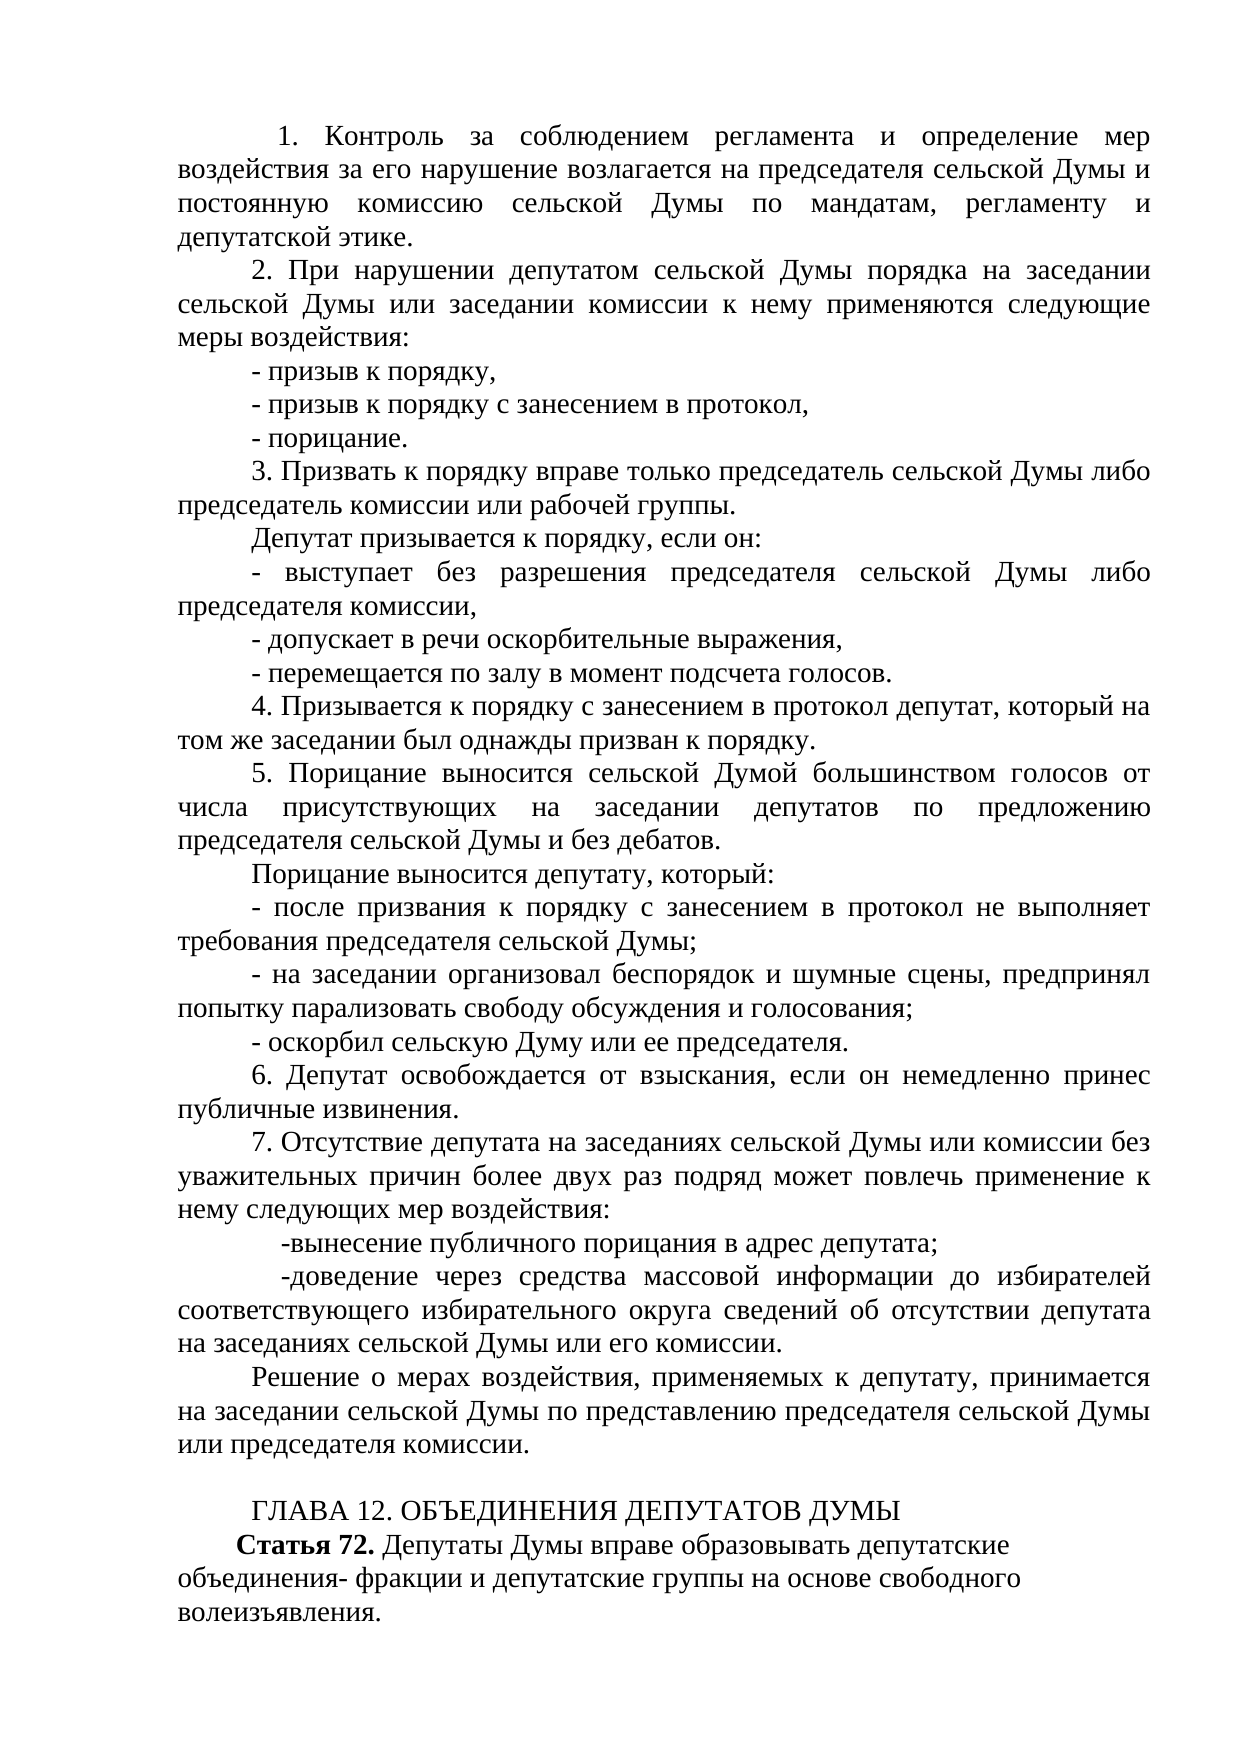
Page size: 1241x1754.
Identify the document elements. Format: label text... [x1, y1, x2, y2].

text Решение о мерах воздействия, применяемых к депутату, принимается на заседании сельской Думы по представлению председателя сельской Думы или председателя комиссии. [177, 1359, 1152, 1460]
text Депутат призывается к порядку, если он: [177, 521, 1152, 554]
text 2. При нарушении депутатом сельской Думы порядка на заседании сельской Думы или заседании комиссии к нему применяются следующие меры воздействия: [177, 252, 1152, 353]
text - на заседании организовал беспорядок и шумные сцены, предпринял попытку парализовать свободу обсуждения и голосования; [177, 957, 1152, 1024]
text 3. Призвать к порядку вправе только председатель сельской Думы либо председатель комиссии или рабочей группы. [177, 453, 1152, 521]
text 6. Депутат освобождается от взыскания, если он немедленно принес публичные извинения. [177, 1057, 1152, 1124]
text 1. Контроль за соблюдением регламента и определение мер воздействия за его нарушение возлагается на председателя сельской Думы и постоянную комиссию сельской Думы по мандатам, регламенту и депутатской этике. [177, 118, 1152, 252]
text 4. Призывается к порядку с занесением в протокол депутат, который на том же заседании был однажды призван к порядку. [177, 688, 1152, 755]
text - призыв к порядку с занесением в протокол, [177, 386, 1152, 420]
text 7. Отсутствие депутата на заседаниях сельской Думы или комиссии без уважительных причин более двух раз подряд может повлечь применение к нему следующих мер воздействия: [177, 1124, 1152, 1225]
text - порицание. [177, 420, 1152, 453]
text Статья 72. Депутаты Думы вправе образовывать депутатские объединения- фракции и депутатские группы на основе свободного волеизъявления. [177, 1527, 1152, 1627]
subtitle Глава 12. ОБЪЕДИНЕНИЯ ДЕПУТАТОВ ДУМЫ [177, 1493, 1152, 1527]
text - допускает в речи оскорбительные выражения, [177, 621, 1152, 655]
text - выступает без разрешения председателя сельской Думы либо председателя комиссии, [177, 554, 1152, 621]
text Порицание выносится депутату, который: [177, 856, 1152, 889]
text 5. Порицание выносится сельской Думой большинством голосов от числа присутствующих на заседании депутатов по предложению председателя сельской Думы и без дебатов. [177, 755, 1152, 856]
text - перемещается по залу в момент подсчета голосов. [177, 655, 1152, 688]
text - призыв к порядку, [177, 353, 1152, 386]
text -вынесение публичного порицания в адрес депутата; [177, 1225, 1152, 1258]
text -доведение через средства массовой информации до избирателей соответствующего избирательного округа сведений об отсутствии депутата на заседаниях сельской Думы или его комиссии. [177, 1258, 1152, 1359]
text - оскорбил сельскую Думу или ее председателя. [177, 1024, 1152, 1057]
text - после призвания к порядку с занесением в протокол не выполняет требования председателя сельской Думы; [177, 889, 1152, 957]
